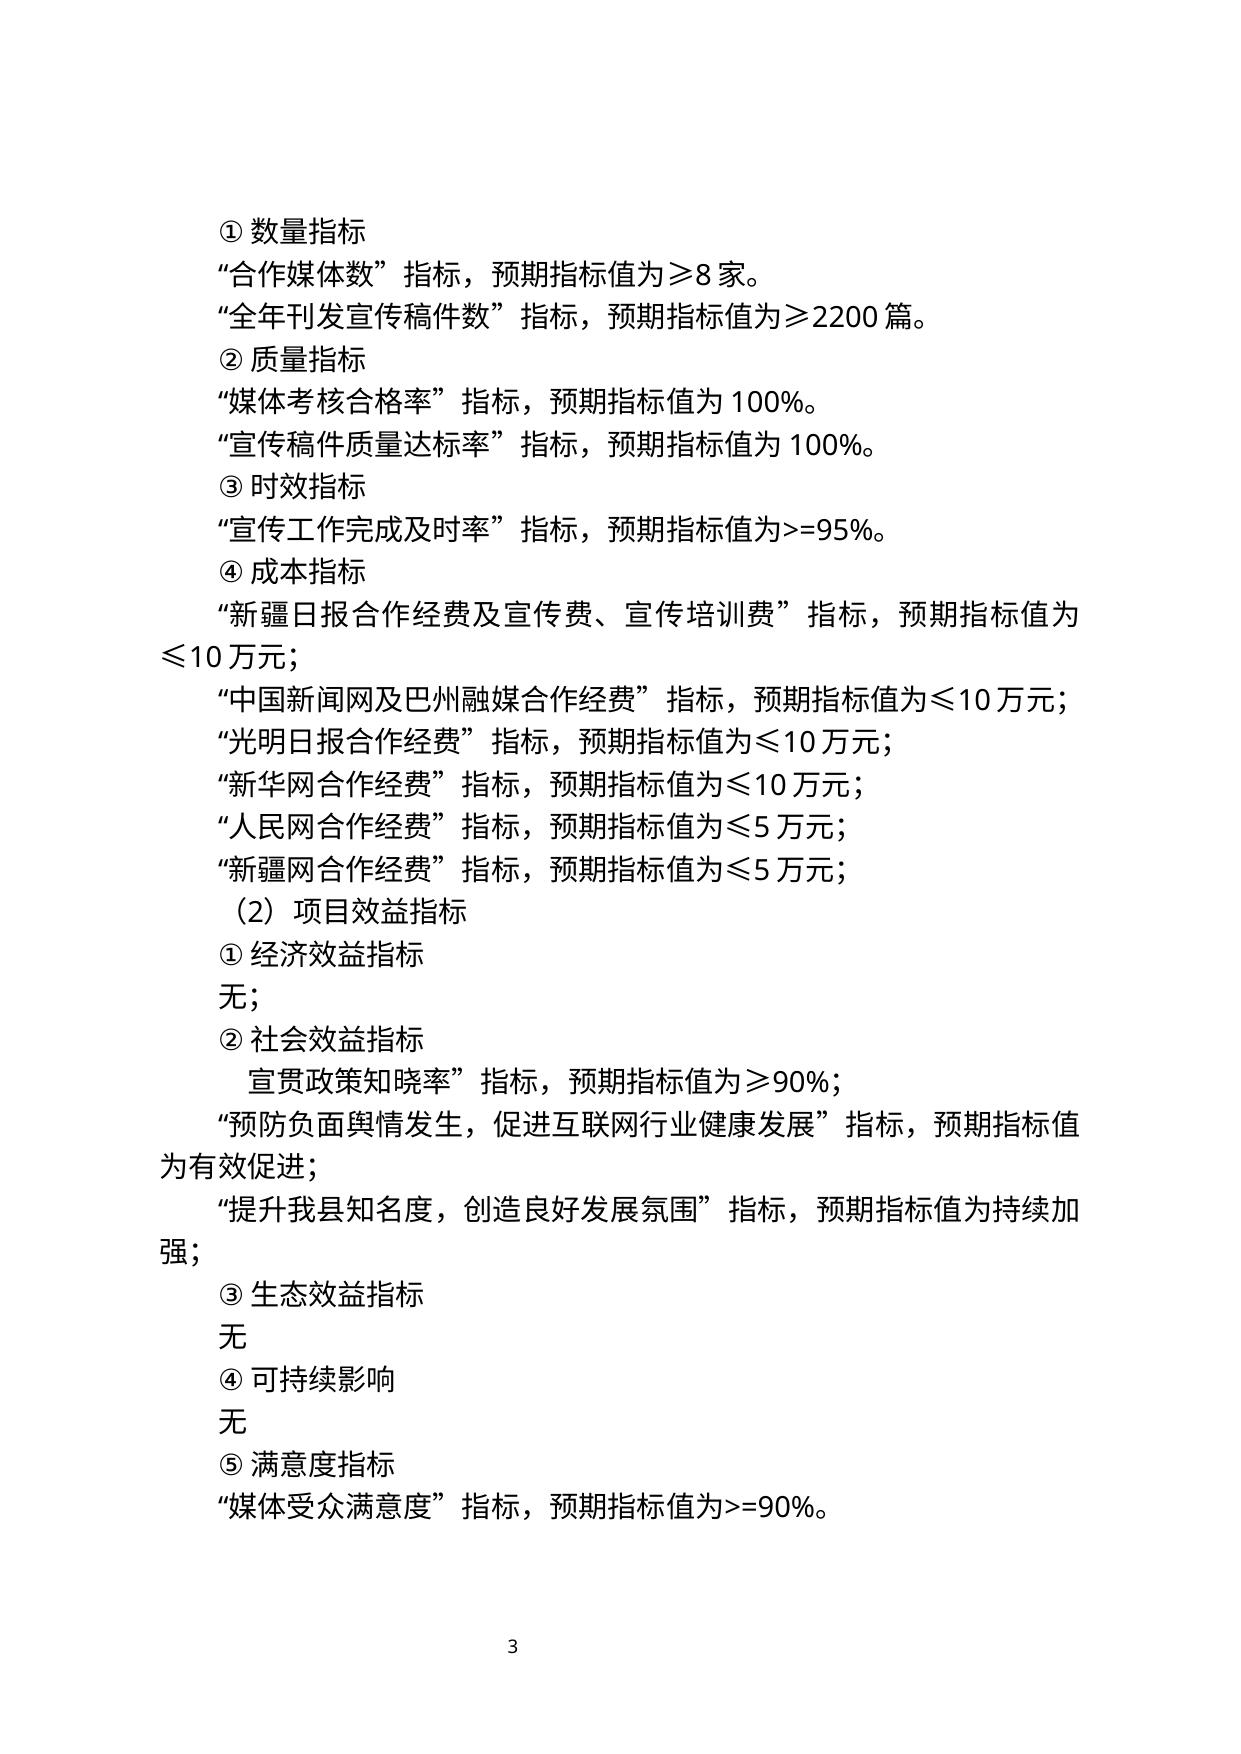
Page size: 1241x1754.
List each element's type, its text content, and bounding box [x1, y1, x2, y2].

text “全年刊发宣传稿件数”指标，预期指标值为≥2200篇。 [159, 294, 1081, 336]
text “宣传稿件质量达标率”指标，预期指标值为100%。 [159, 421, 1081, 464]
text “中国新闻网及巴州融媒合作经费”指标，预期指标值为≤10万元； [159, 676, 1081, 719]
text 无； [159, 974, 1081, 1016]
text 宣贯政策知晓率”指标，预期指标值为≥90%； [159, 1059, 1081, 1101]
text “新华网合作经费”指标，预期指标值为≤10万元； [159, 761, 1081, 804]
text ⑤满意度指标 [159, 1441, 1081, 1484]
text ④可持续影响 [159, 1356, 1081, 1399]
text ②质量指标 [159, 336, 1081, 379]
text ③生态效益指标 [159, 1271, 1081, 1314]
text （2）项目效益指标 [159, 889, 1081, 931]
text ③时效指标 [159, 464, 1081, 506]
text “新疆网合作经费”指标，预期指标值为≤5万元； [159, 846, 1081, 889]
text “合作媒体数”指标，预期指标值为≥8家。 [159, 251, 1081, 294]
text 无 [159, 1399, 1081, 1441]
text “提升我县知名度，创造良好发展氛围”指标，预期指标值为持续加强； [159, 1186, 1081, 1271]
text “宣传工作完成及时率”指标，预期指标值为>=95%。 [159, 506, 1081, 549]
text “媒体受众满意度”指标，预期指标值为>=90%。 [159, 1484, 1081, 1526]
text “新疆日报合作经费及宣传费、宣传培训费”指标，预期指标值为≤10万元； [159, 591, 1081, 676]
text ②社会效益指标 [159, 1016, 1081, 1059]
text ①数量指标 [159, 209, 1081, 251]
text “媒体考核合格率”指标，预期指标值为100%。 [159, 379, 1081, 421]
text 无 [159, 1314, 1081, 1356]
text “人民网合作经费”指标，预期指标值为≤5万元； [159, 804, 1081, 846]
text ④成本指标 [159, 549, 1081, 591]
text ①经济效益指标 [159, 931, 1081, 974]
text “预防负面舆情发生，促进互联网行业健康发展”指标，预期指标值为有效促进； [159, 1101, 1081, 1186]
text “光明日报合作经费”指标，预期指标值为≤10万元； [159, 719, 1081, 761]
